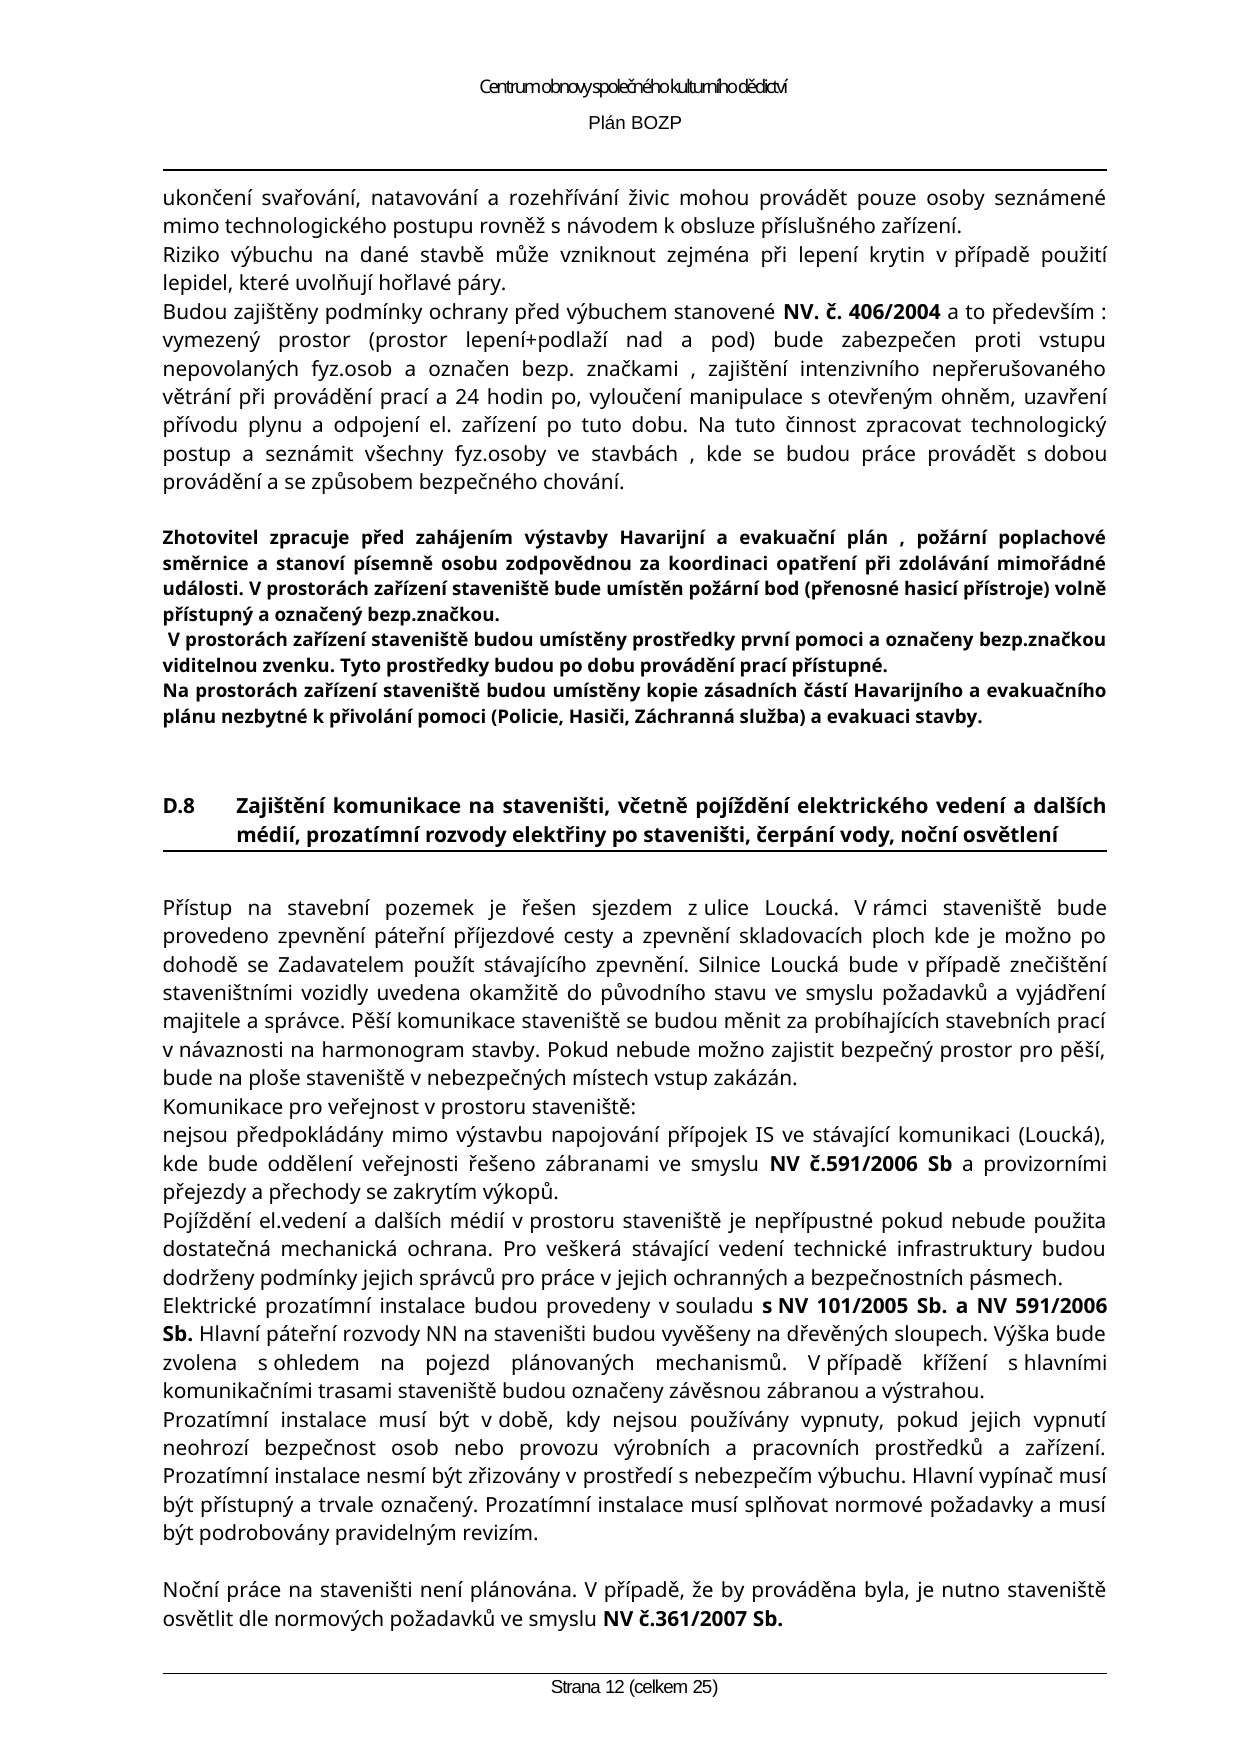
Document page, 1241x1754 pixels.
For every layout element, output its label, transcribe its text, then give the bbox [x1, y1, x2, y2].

text Noční práce na staveništi není plánována. V případě, že by prováděna byla, je nutno staveniště osvětlit dle normových požadavků ve smyslu NV č.361/2007 Sb. [162, 1575, 1107, 1632]
text Prozatímní instalace musí být v době, kdy nejsou používány vypnuty, pokud jejich vypnutí neohrozí bezpečnost osob nebo provozu výrobních a pracovních prostředků a zařízení. Prozatímní instalace nesmí být zřizovány v prostředí s nebezpečím výbuchu. Hlavní vypínač musí být přístupný a trvale označený. Prozatímní instalace musí splňovat normové požadavky a musí být podrobovány pravidelným revizím. [162, 1405, 1107, 1547]
text Přístup na stavební pozemek je řešen sjezdem z ulice Loucká. V rámci staveniště bude provedeno zpevnění páteřní příjezdové cesty a zpevnění skladovacích ploch kde je možno po dohodě se Zadavatelem použít stávajícího zpevnění. Silnice Loucká bude v případě znečištění staveništními vozidly uvedena okamžitě do původního stavu ve smyslu požadavků a vyjádření majitele a správce. Pěší komunikace staveniště se budou měnit za probíhajících stavebních prací v návaznosti na harmonogram stavby. Pokud nebude možno zajistit bezpečný prostor pro pěší, bude na ploše staveniště v nebezpečných místech vstup zakázán. [162, 893, 1107, 1092]
text Na prostorách zařízení staveniště budou umístěny kopie zásadních částí Havarijního a evakuačního plánu nezbytné k přivolání pomoci (Policie, Hasiči, Záchranná služba) a evakuaci stavby. [162, 677, 1107, 728]
text Budou zajištěny podmínky ochrany před výbuchem stanovené NV. č. 406/2004 a to především : vymezený prostor (prostor lepení+podlaží nad a pod) bude zabezpečen proti vstupu nepovolaných fyz.osob a označen bezp. značkami , zajištění intenzivního nepřerušovaného větrání při provádění prací a 24 hodin po, vyloučení manipulace s otevřeným ohněm, uzavření přívodu plynu a odpojení el. zařízení po tuto dobu. Na tuto činnost zpracovat technologický postup a seznámit všechny fyz.osoby ve stavbách , kde se budou práce provádět s dobou provádění a se způsobem bezpečného chování. [162, 297, 1107, 496]
text Elektrické prozatímní instalace budou provedeny v souladu s NV 101/2005 Sb. a NV 591/2006 Sb. Hlavní páteřní rozvody NN na staveništi budou vyvěšeny na dřevěných sloupech. Výška bude zvolena s ohledem na pojezd plánovaných mechanismů. V případě křížení s hlavními komunikačními trasami staveniště budou označeny závěsnou zábranou a výstrahou. [162, 1291, 1107, 1405]
text Pojíždění el.vedení a dalších médií v prostoru staveniště je nepřípustné pokud nebude použita dostatečná mechanická ochrana. Pro veškerá stávající vedení technické infrastruktury budou dodrženy podmínky jejich správců pro práce v jejich ochranných a bezpečnostních pásmech. [162, 1206, 1107, 1291]
text Komunikace pro veřejnost v prostoru staveniště: [162, 1092, 1107, 1120]
text Riziko výbuchu na dané stavbě může vzniknout zejména při lepení krytin v případě použití lepidel, které uvolňují hořlavé páry. [162, 240, 1107, 297]
text V prostorách zařízení staveniště budou umístěny prostředky první pomoci a označeny bezp.značkou viditelnou zvenku. Tyto prostředky budou po dobu provádění prací přístupné. [162, 626, 1107, 677]
text Zhotovitel zpracuje před zahájením výstavby Havarijní a evakuační plán , požární poplachové směrnice a stanoví písemně osobu zodpovědnou za koordinaci opatření při zdolávání mimořádné události. V prostorách zařízení staveniště bude umístěn požární bod (přenosné hasicí přístroje) volně přístupný a označený bezp.značkou. [162, 524, 1107, 626]
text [162, 183, 1107, 240]
text nejsou předpokládány mimo výstavbu napojování přípojek IS ve stávající komunikaci (Loucká), kde bude oddělení veřejnosti řešeno zábranami ve smyslu NV č.591/2006 Sb a provizorními přejezdy a přechody se zakrytím výkopů. [162, 1120, 1107, 1206]
subtitle D.8 Zajištění komunikace na staveništi, včetně pojíždění elektrického vedení a dalších médií, prozatímní rozvody elektřiny po staveništi, čerpání vody, noční osvětlení [162, 791, 1107, 852]
